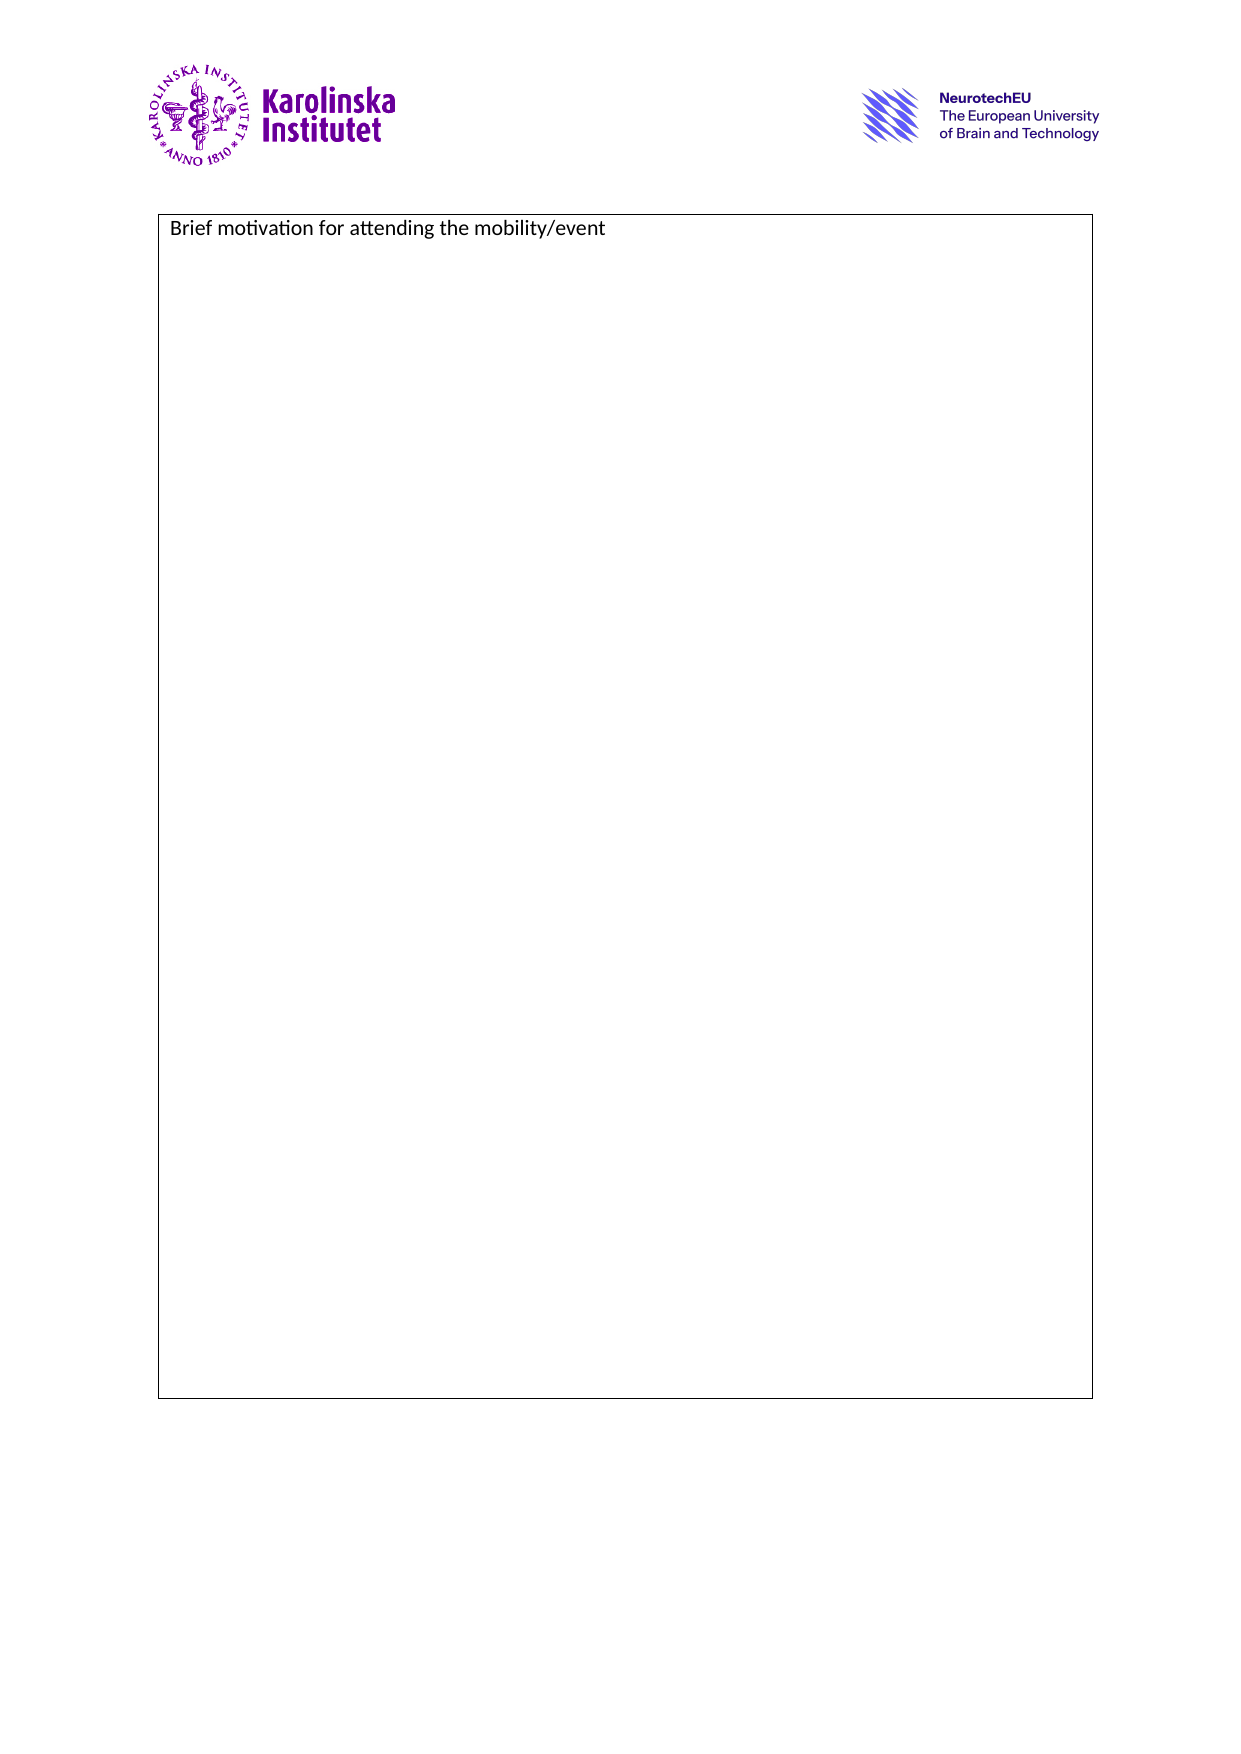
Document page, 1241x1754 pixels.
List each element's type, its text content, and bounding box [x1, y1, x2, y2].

table_header Brief motivation for attending the mobility/event [159, 215, 1092, 1398]
picture [132, 46, 396, 214]
picture [839, 65, 1129, 166]
